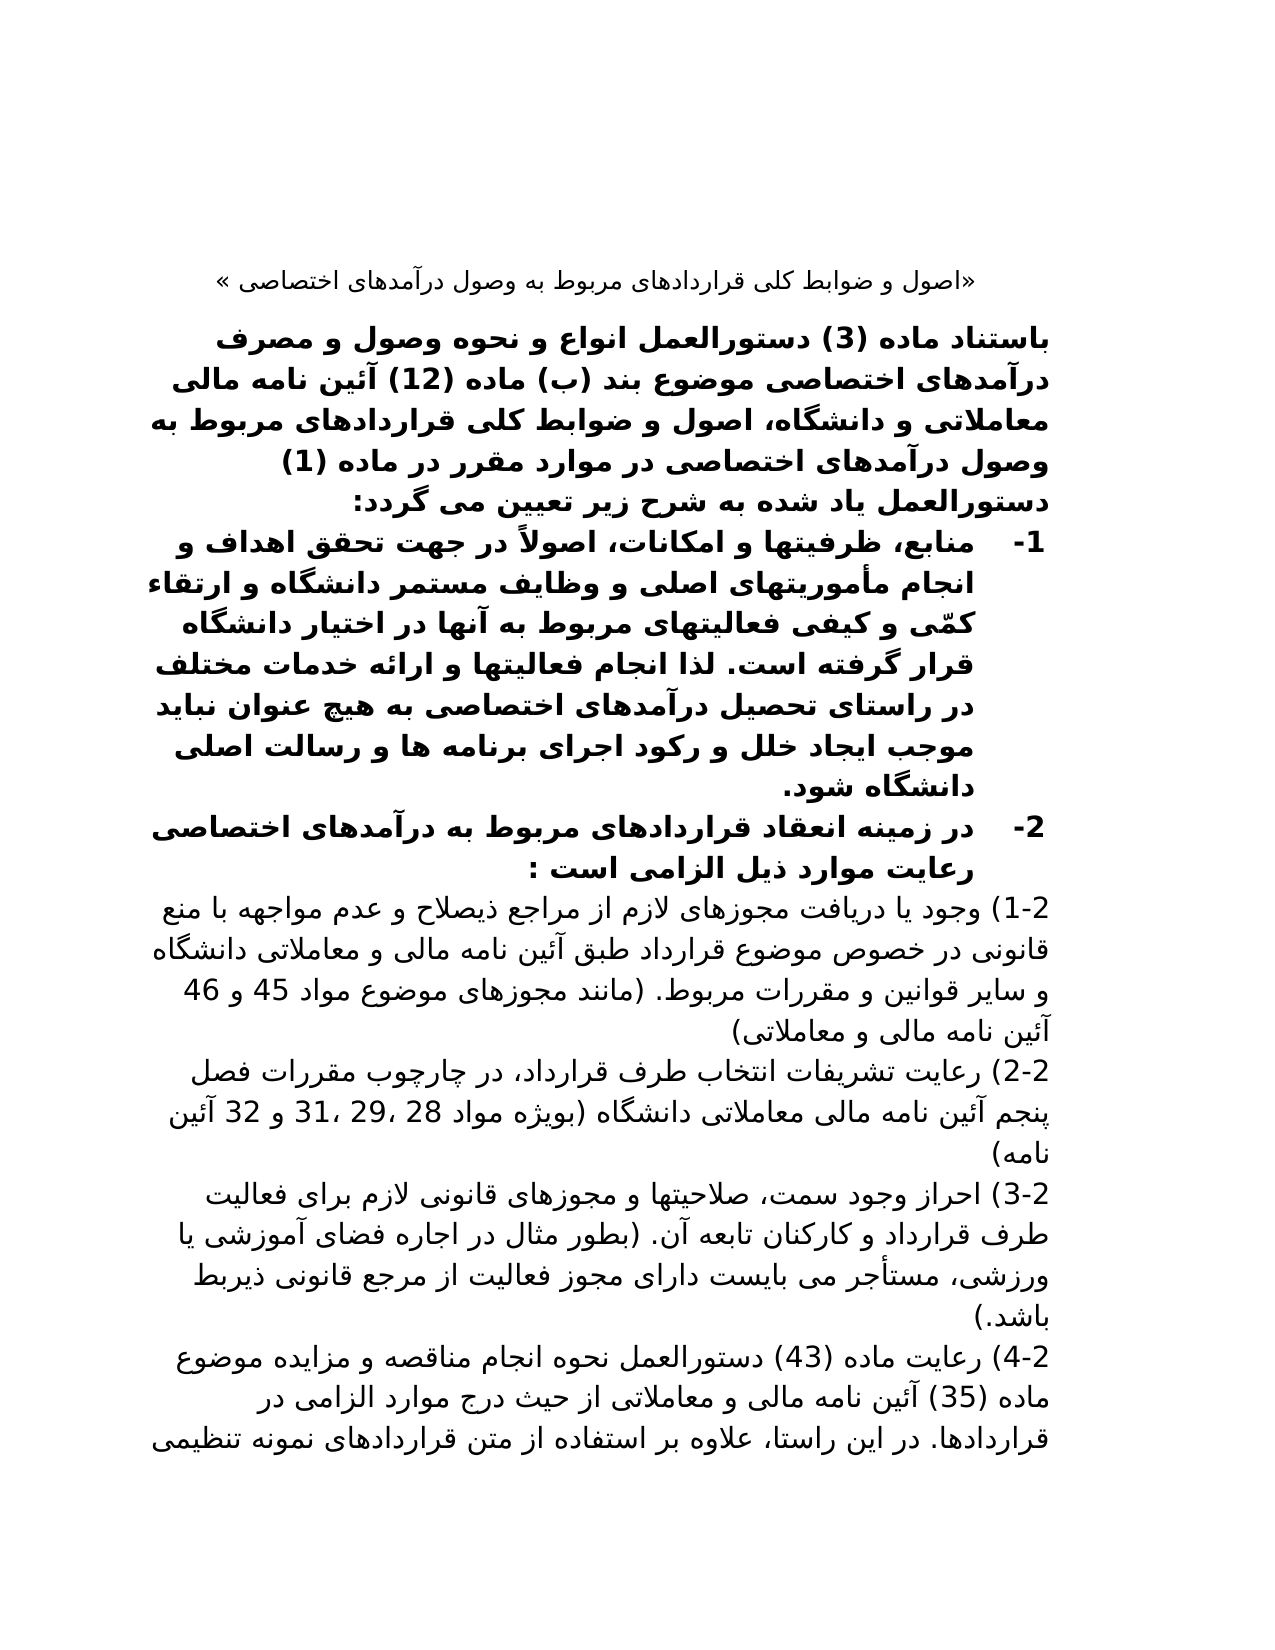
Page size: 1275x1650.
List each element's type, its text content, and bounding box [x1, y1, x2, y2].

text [141, 1340, 1051, 1455]
text 3-2) احراز وجود سمت، صلاحیتها و مجوزهای قانونی لازم برای فعالیت طرف قرارداد و کارکنان تابعه آن. (بطور مثال در اجاره فضای آموزشی یا ورزشی، مستأجر می بایست دارای مجوز فعالیت از مرجع قانونی ذیربط باشد.) [141, 1177, 1051, 1333]
list در زمینه انعقاد قراردادهای مربوط به درآمدهای اختصاصی رعایت موارد ذیل الزامی است : [141, 810, 1013, 885]
list منابع، ظرفیتها و امکانات، اصولاً در جهت تحقق اهداف و انجام مأموریتهای اصلی و وظایف مستمر دانشگاه و ارتقاء کمّی و کیفی فعالیتهای مربوط به آنها در اختیار دانشگاه قرار گرفته است. لذا انجام فعالیتها و ارائه خدمات مختلف در راستای تحصیل درآمدهای اختصاصی به هیچ عنوان نباید موجب ایجاد خلل و رکود اجرای برنامه ها و رسالت اصلی دانشگاه شود. [141, 525, 1013, 804]
text «اصول و ضوابط کلی قراردادهای مربوط به وصول درآمدهای اختصاصی » [141, 266, 1051, 295]
text 1-2) وجود یا دریافت مجوزهای لازم از مراجع ذیصلاح و عدم مواجهه با منع قانونی در خصوص موضوع قرارداد طبق آئین نامه مالی و معاملاتی دانشگاه و سایر قوانین و مقررات مربوط. (مانند مجوزهای موضوع مواد 45 و 46 آئین نامه مالی و معاملاتی) [141, 892, 1051, 1048]
text باستناد ماده (3) دستورالعمل انواع و نحوه وصول و مصرف درآمدهای اختصاصی موضوع بند (ب) ماده (12) آئین نامه مالی معاملاتی و دانشگاه، اصول و ضوابط کلی قراردادهای مربوط به وصول درآمدهای اختصاصی در موارد مقرر در ماده (1) دستورالعمل یاد شده به شرح زیر تعیین می گردد: [141, 322, 1051, 518]
text 2-2) رعایت تشریفات انتخاب طرف قرارداد، در چارچوب مقررات فصل پنجم آئین نامه مالی معاملاتی دانشگاه (بویژه مواد 28 ،29 ،31 و 32 آئین نامه) [141, 1055, 1051, 1170]
